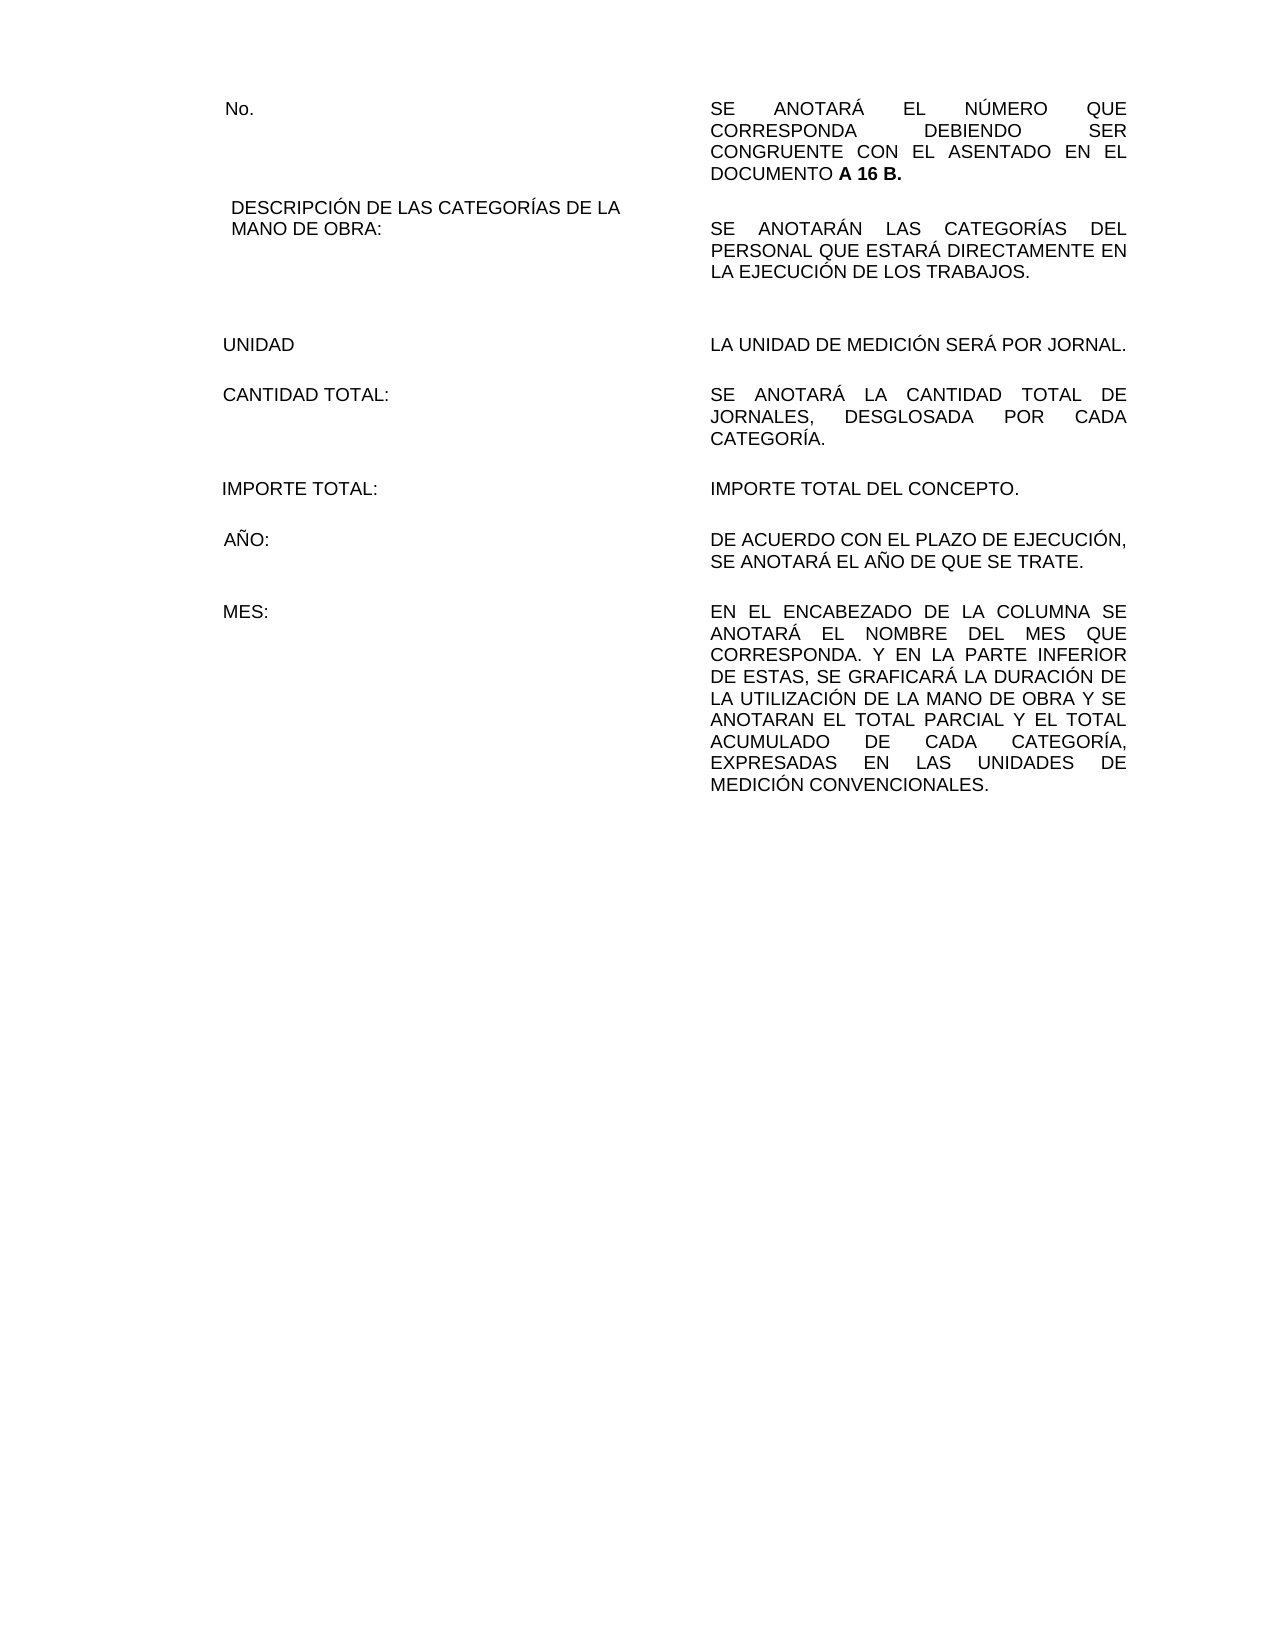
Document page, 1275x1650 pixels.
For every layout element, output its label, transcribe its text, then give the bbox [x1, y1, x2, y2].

text UNIDAD LA UNIDAD DE MEDICIÓN SERÁ POR JORNAL. [223, 333, 1127, 355]
text No. SE ANOTARÁ EL NÚMERO QUE CORRESPONDA DEBIENDO SER CONGRUENTE CON EL ASENTADO EN EL DOCUMENTO A 16 B. [225, 98, 1127, 184]
text AÑO: DE ACUERDO CON EL PLAZO DE EJECUCIÓN, SE ANOTARÁ EL AÑO DE QUE SE TRATE. [223, 529, 1127, 572]
text DESCRIPCIÓN DE LAS CATEGORÍAS DE LA [231, 197, 1127, 218]
text IMPORTE TOTAL: IMPORTE TOTAL DEL CONCEPTO. [222, 478, 1127, 500]
text CANTIDAD TOTAL: SE ANOTARÁ LA CANTIDAD TOTAL DE JORNALES, DESGLOSADA POR CADA CATEGORÍA. [223, 384, 1127, 449]
text MES: EN EL ENCABEZADO DE LA COLUMNA SE ANOTARÁ EL NOMBRE DEL MES QUE CORRESPONDA. Y EN LA PARTE INFERIOR DE ESTAS, SE GRAFICARÁ LA DURACIÓN DE LA UTILIZACIÓN DE LA MANO DE OBRA Y SE ANOTARAN EL TOTAL PARCIAL Y EL TOTAL ACUMULADO DE CADA CATEGORÍA, EXPRESADAS EN LAS UNIDADES DE MEDICIÓN CONVENCIONALES. [223, 601, 1127, 795]
text MANO DE OBRA: SE ANOTARÁN LAS CATEGORÍAS DEL PERSONAL QUE ESTARÁ DIRECTAMENTE EN LA EJECUCIÓN DE LOS TRABAJOS. [231, 218, 1127, 283]
